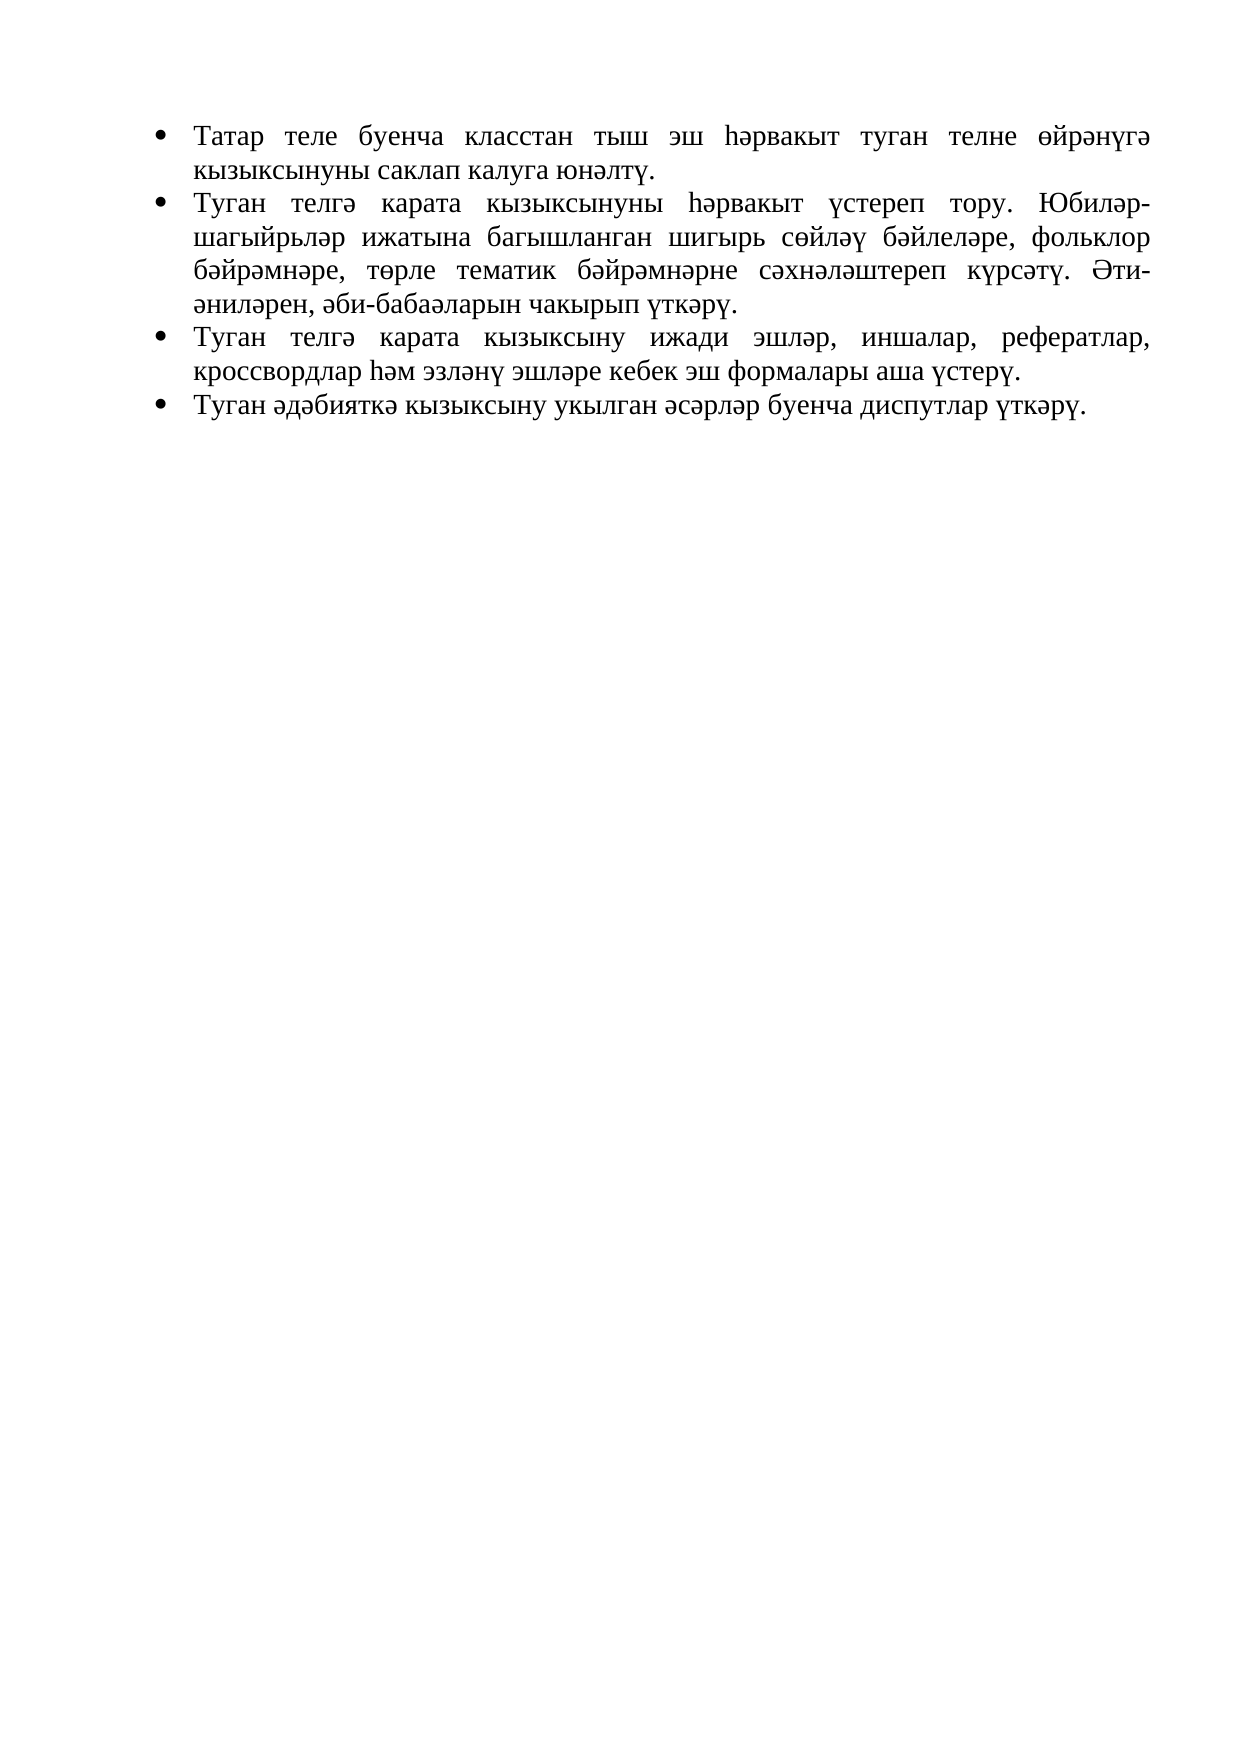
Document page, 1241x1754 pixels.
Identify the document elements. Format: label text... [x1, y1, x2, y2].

list Туган әдәбияткә кызыксыну укылган әсәрләр буенча диспутлар үткәрү. [156, 387, 1152, 420]
list Туган телгә карата кызыксыну ижади эшләр, иншалар, рефератлар, кроссвордлар һәм эзләнү эшләре кебек эш формалары аша үстерү. [156, 319, 1152, 387]
list Татар теле буенча класстан тыш эш һәрвакыт туган телне өйрәнүгә кызыксынуны саклап калуга юнәлтү. [156, 118, 1152, 185]
list Туган телгә карата кызыксынуны һәрвакыт үстереп тору. Юбиләр-шагыйрьләр ижатына багышланган шигырь сөйләү бәйлеләре, фольклор бәйрәмнәре, төрле тематик бәйрәмнәрне сәхнәләштереп күрсәтү. Әти-әниләрен, әби-бабаәларын чакырып үткәрү. [156, 185, 1152, 319]
